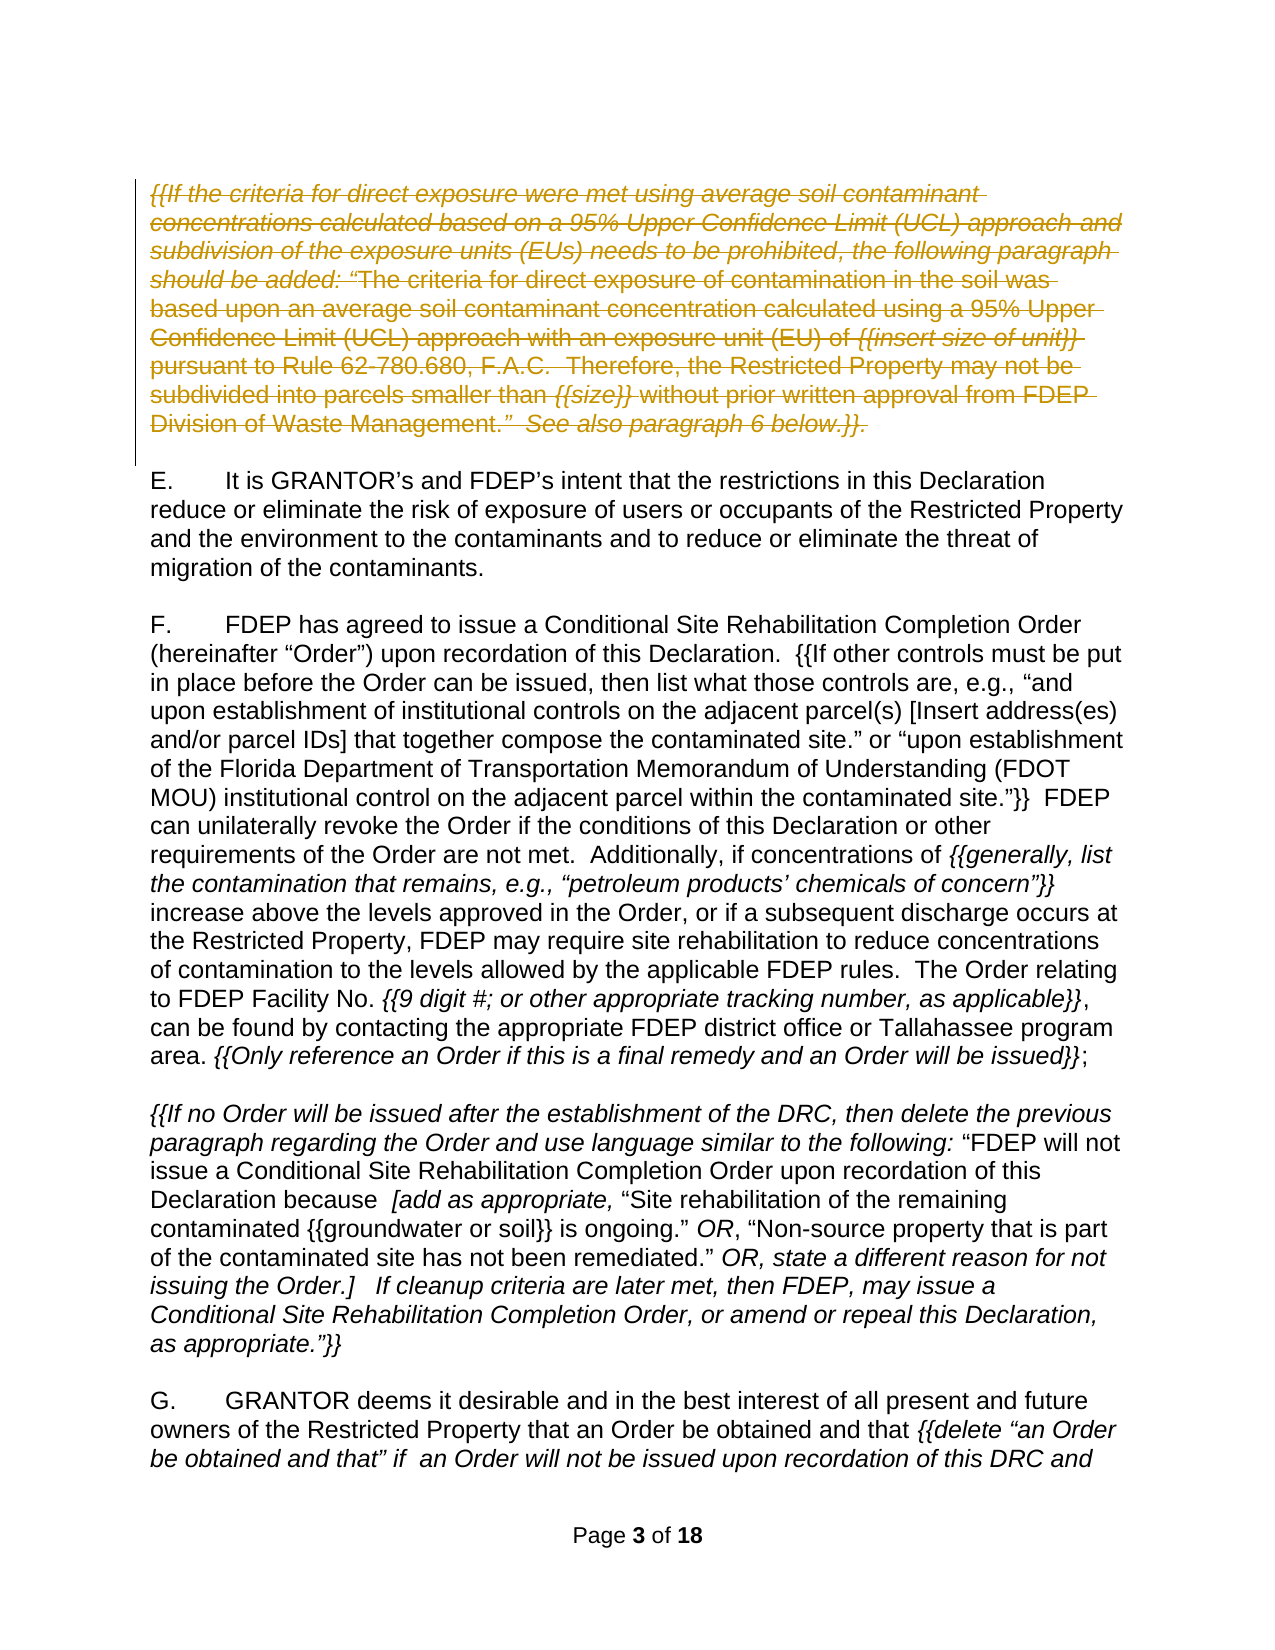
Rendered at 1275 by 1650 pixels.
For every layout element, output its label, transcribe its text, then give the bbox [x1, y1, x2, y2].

text {{If no Order will be issued after the establishment of the DRC, then delete the previous paragraph regarding the Order and use language similar to the following: “FDEP will not issue a Conditional Site Rehabilitation Completion Order upon recordation of this Declaration because [add as appropriate, “Site rehabilitation of the remaining contaminated {{groundwater or soil}} is ongoing.” OR, “Non-source property that is part of the contaminated site has not been remediated.” OR, state a different reason for not issuing the Order.] If cleanup criteria are later met, then FDEP, may issue a Conditional Site Rehabilitation Completion Order, or amend or repeal this Declaration, as appropriate.”}} [150, 1099, 1125, 1357]
text F. FDEP has agreed to issue a Conditional Site Rehabilitation Completion Order (hereinafter “Order”) upon recordation of this Declaration. {{If other controls must be put in place before the Order can be issued, then list what those controls are, e.g., “and upon establishment of institutional controls on the adjacent parcel(s) [Insert address(es) and/or parcel IDs] that together compose the contaminated site.” or “upon establishment of the Florida Department of Transportation Memorandum of Understanding (FDOT MOU) institutional control on the adjacent parcel within the contaminated site.”}} FDEP can unilaterally revoke the Order if the conditions of this Declaration or other requirements of the Order are not met. Additionally, if concentrations of {{generally, list the contamination that remains, e.g., “petroleum products’ chemicals of concern”}} increase above the levels approved in the Order, or if a subsequent discharge occurs at the Restricted Property, FDEP may require site rehabilitation to reduce concentrations of contamination to the levels allowed by the applicable FDEP rules. The Order relating to FDEP Facility No. {{9 digit #; or other appropriate tracking number, as applicable}}, can be found by contacting the appropriate FDEP district office or Tallahassee program area. {{Only reference an Order if this is a final remedy and an Order will be issued}}; [150, 610, 1125, 1070]
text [150, 1386, 1125, 1472]
text E. It is GRANTOR’s and FDEP’s intent that the restrictions in this Declaration reduce or eliminate the risk of exposure of users or occupants of the Restricted Property and the environment to the contaminants and to reduce or eliminate the threat of migration of the contaminants. [150, 466, 1125, 581]
